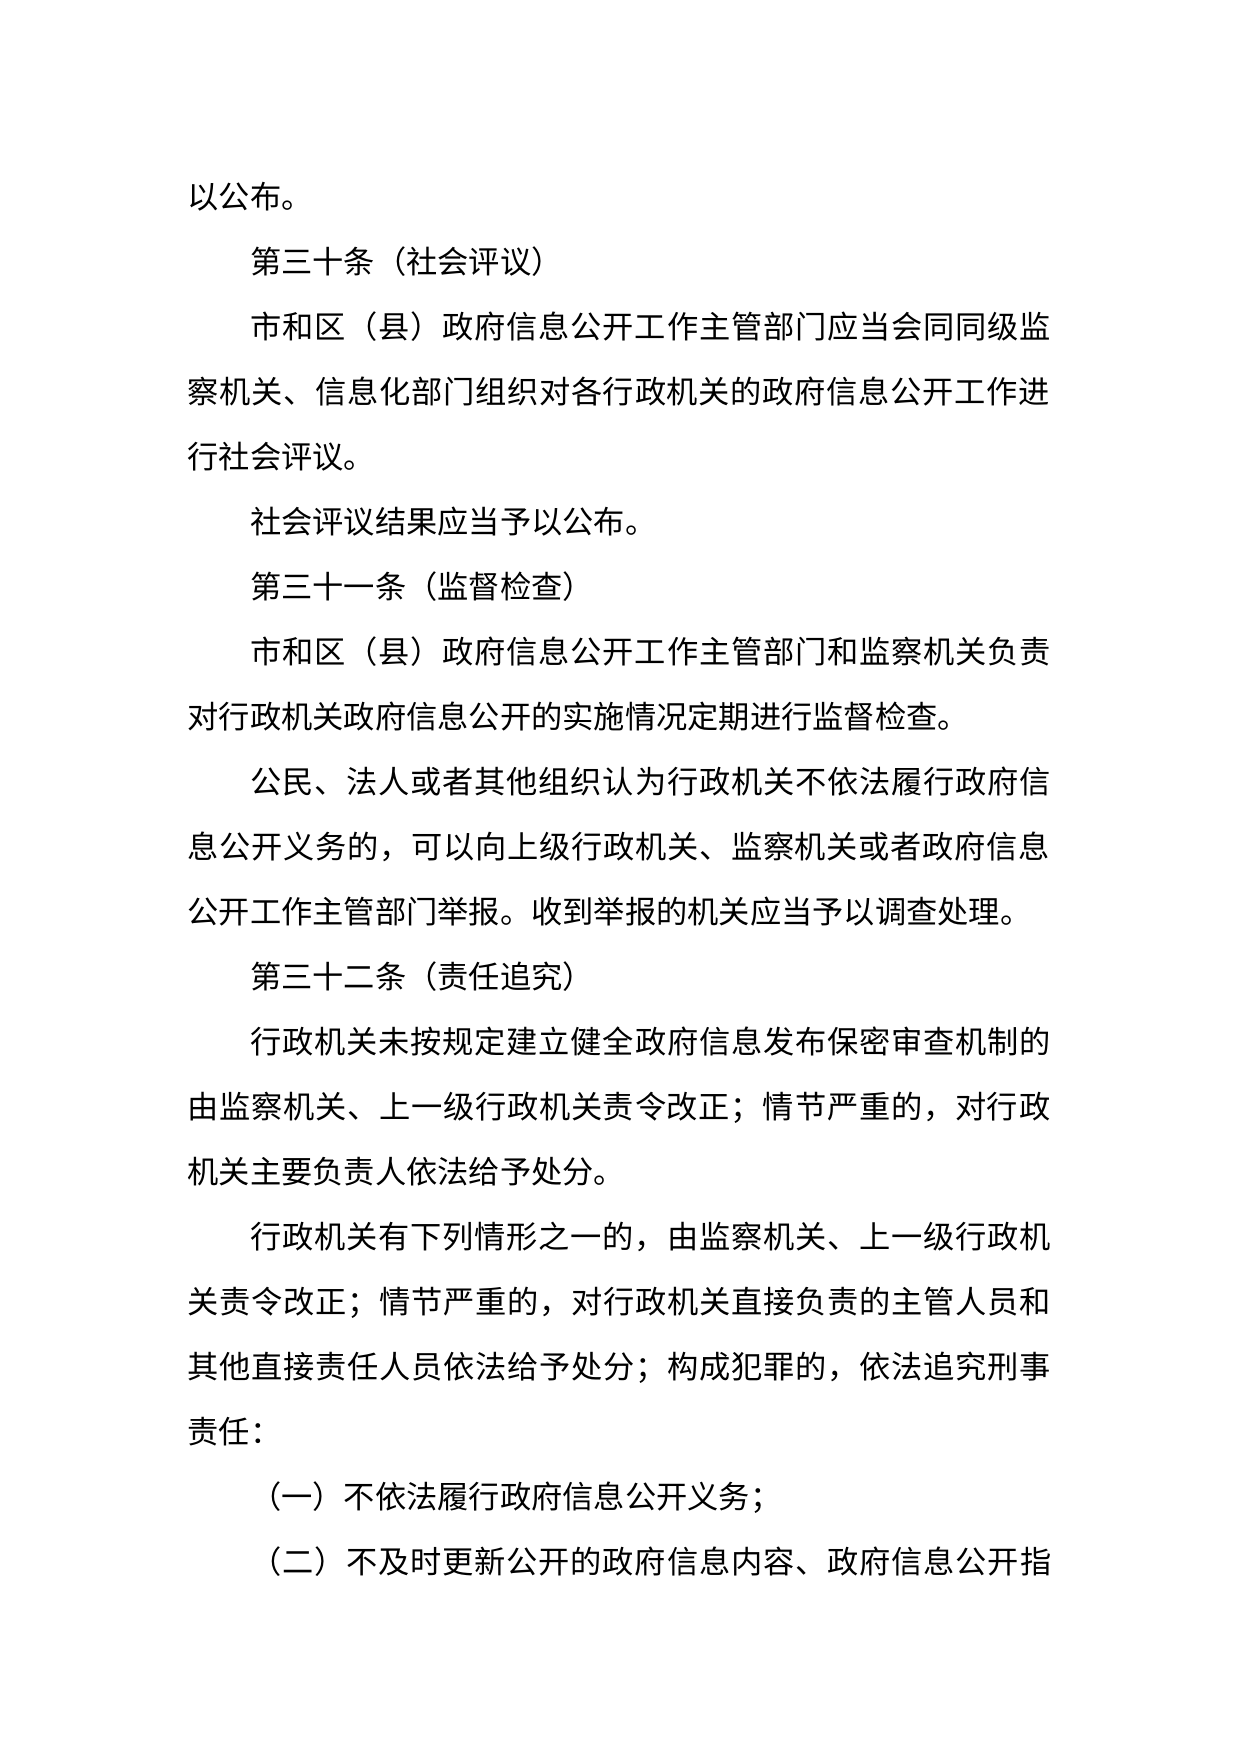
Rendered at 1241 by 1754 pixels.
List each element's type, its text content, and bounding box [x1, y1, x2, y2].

text 第三十二条（责任追究） [187, 942, 1053, 1007]
text 第三十一条（监督检查） [187, 552, 1053, 617]
text 第三十条（社会评议） [187, 227, 1053, 292]
text 行政机关未按规定建立健全政府信息发布保密审查机制的，由监察机关、上一级行政机关责令改正；情节严重的，对行政机关主要负责人依法给予处分。 [187, 1007, 1053, 1202]
text 行政机关有下列情形之一的，由监察机关、上一级行政机关责令改正；情节严重的，对行政机关直接负责的主管人员和其他直接责任人员依法给予处分；构成犯罪的，依法追究刑事责任： [187, 1202, 1053, 1462]
text 市和区（县）政府信息公开工作主管部门应当会同同级监察机关、信息化部门组织对各行政机关的政府信息公开工作进行社会评议。 [187, 292, 1053, 487]
text （一）不依法履行政府信息公开义务； [187, 1462, 1053, 1527]
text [187, 162, 1053, 227]
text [187, 1527, 1053, 1592]
text 市和区（县）政府信息公开工作主管部门和监察机关负责对行政机关政府信息公开的实施情况定期进行监督检查。 [187, 617, 1053, 747]
text 公民、法人或者其他组织认为行政机关不依法履行政府信息公开义务的，可以向上级行政机关、监察机关或者政府信息公开工作主管部门举报。收到举报的机关应当予以调查处理。 [187, 747, 1053, 942]
text 社会评议结果应当予以公布。 [187, 487, 1053, 552]
